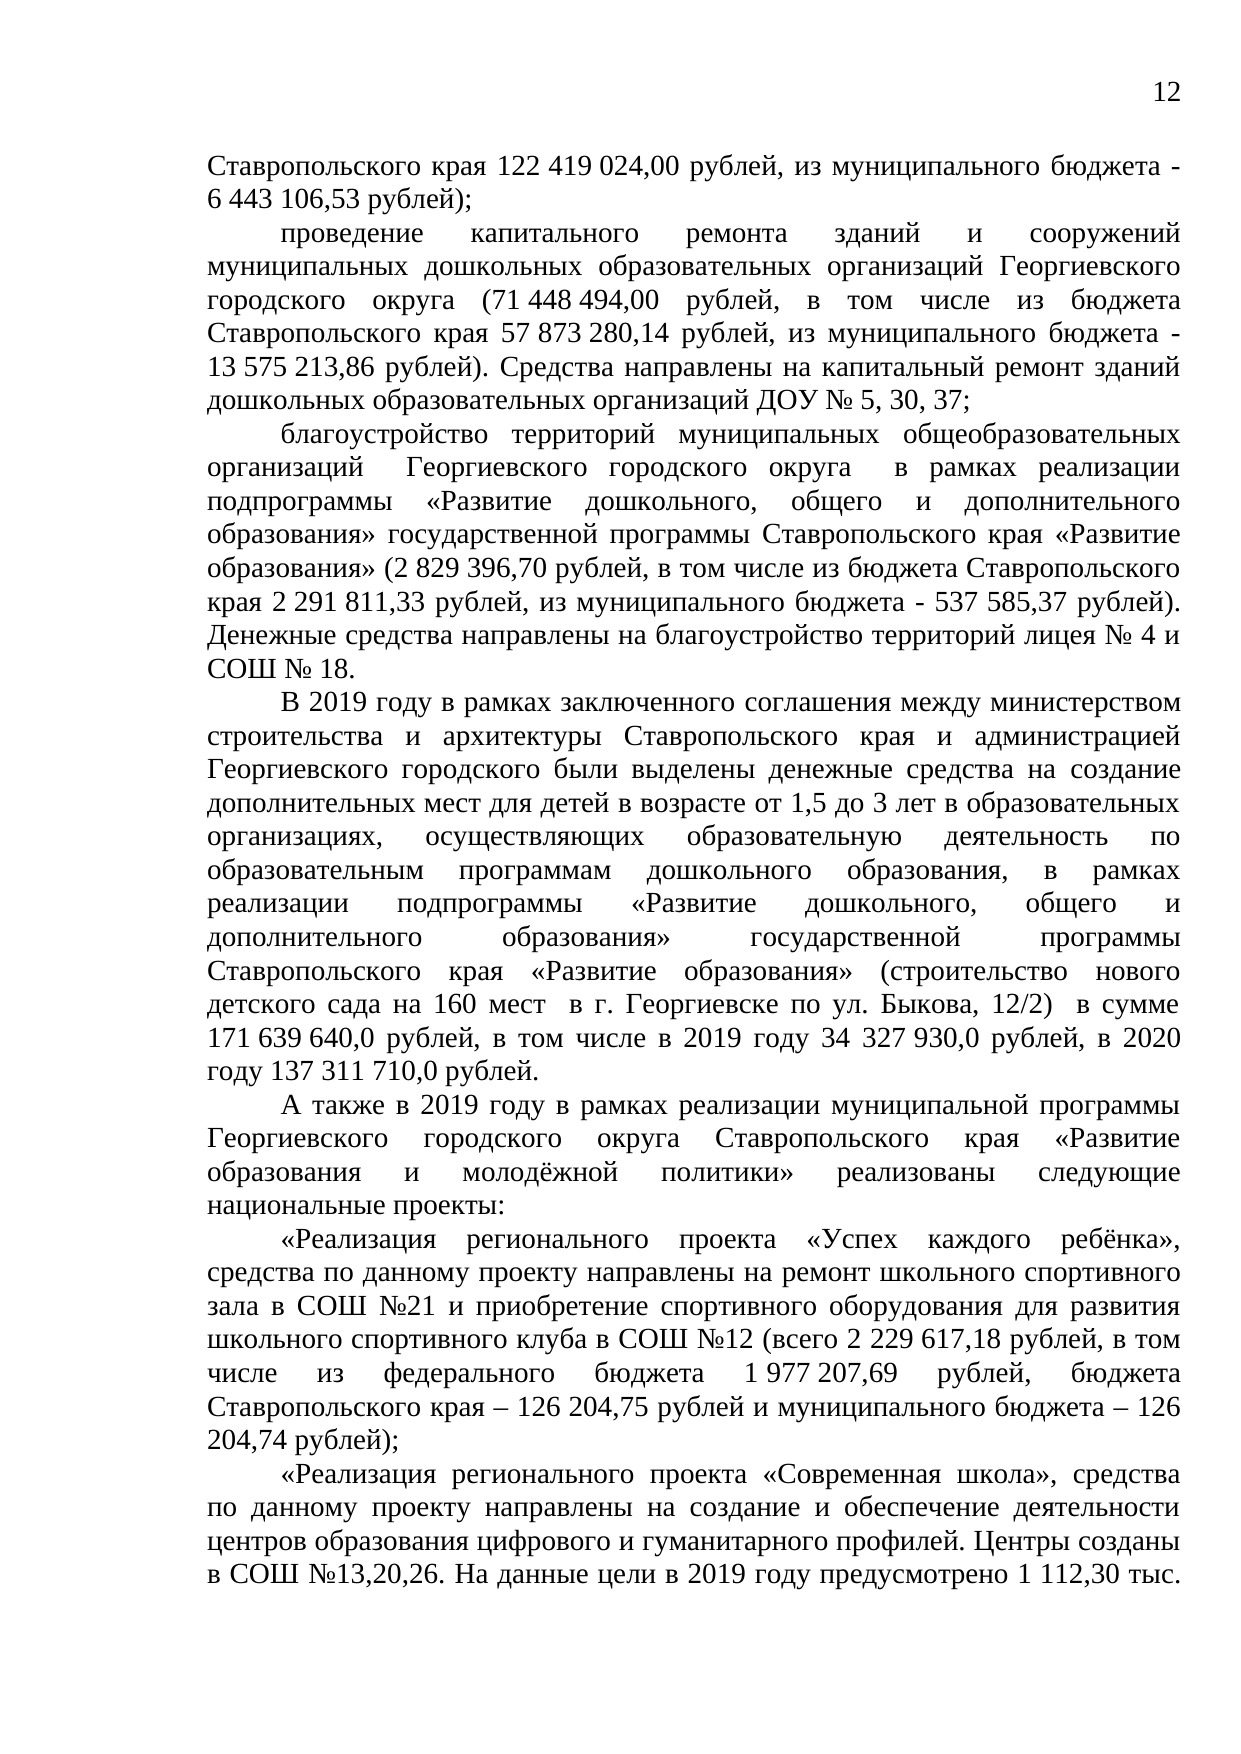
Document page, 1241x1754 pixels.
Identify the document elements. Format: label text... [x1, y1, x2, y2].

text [207, 1456, 1181, 1590]
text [207, 148, 1181, 215]
text проведение капитального ремонта зданий и сооружений муниципальных дошкольных образовательных организаций Георгиевского городского округа (71 448 494,00 рублей, в том числе из бюджета Ставропольского края 57 873 280,14 рублей, из муниципального бюджета - 13 575 213,86 рублей). Средства направлены на капитальный ремонт зданий дошкольных образовательных организаций ДОУ № 5, 30, 37; [207, 215, 1181, 416]
text «Реализация регионального проекта «Успех каждого ребёнка», средства по данному проекту направлены на ремонт школьного спортивного зала в СОШ №21 и приобретение спортивного оборудования для развития школьного спортивного клуба в СОШ №12 (всего 2 229 617,18 рублей, в том числе из федерального бюджета 1 977 207,69 рублей, бюджета Ставропольского края – 126 204,75 рублей и муниципального бюджета – 126 204,74 рублей); [207, 1221, 1181, 1456]
text А также в 2019 году в рамках реализации муниципальной программы Георгиевского городского округа Ставропольского края «Развитие образования и молодёжной политики» реализованы следующие национальные проекты: [207, 1087, 1181, 1221]
text благоустройство территорий муниципальных общеобразовательных организаций Георгиевского городского округа в рамках реализации подпрограммы «Развитие дошкольного, общего и дополнительного образования» государственной программы Ставропольского края «Развитие образования» (2 829 396,70 рублей, в том числе из бюджета Ставропольского края 2 291 811,33 рублей, из муниципального бюджета - 537 585,37 рублей). Денежные средства направлены на благоустройство территорий лицея № 4 и СОШ № 18. [207, 416, 1181, 684]
text В 2019 году в рамках заключенного соглашения между министерством строительства и архитектуры Ставропольского края и администрацией Георгиевского городского были выделены денежные средства на создание дополнительных мест для детей в возрасте от 1,5 до 3 лет в образовательных организациях, осуществляющих образовательную деятельность по образовательным программам дошкольного образования, в рамках реализации подпрограммы «Развитие дошкольного, общего и дополнительного образования» государственной программы Ставропольского края «Развитие образования» (строительство нового детского сада на 160 мест в г. Георгиевске по ул. Быкова, 12/2) в сумме 171 639 640,0 рублей, в том числе в 2019 году 34 327 930,0 рублей, в 2020 году 137 311 710,0 рублей. [207, 684, 1181, 1087]
